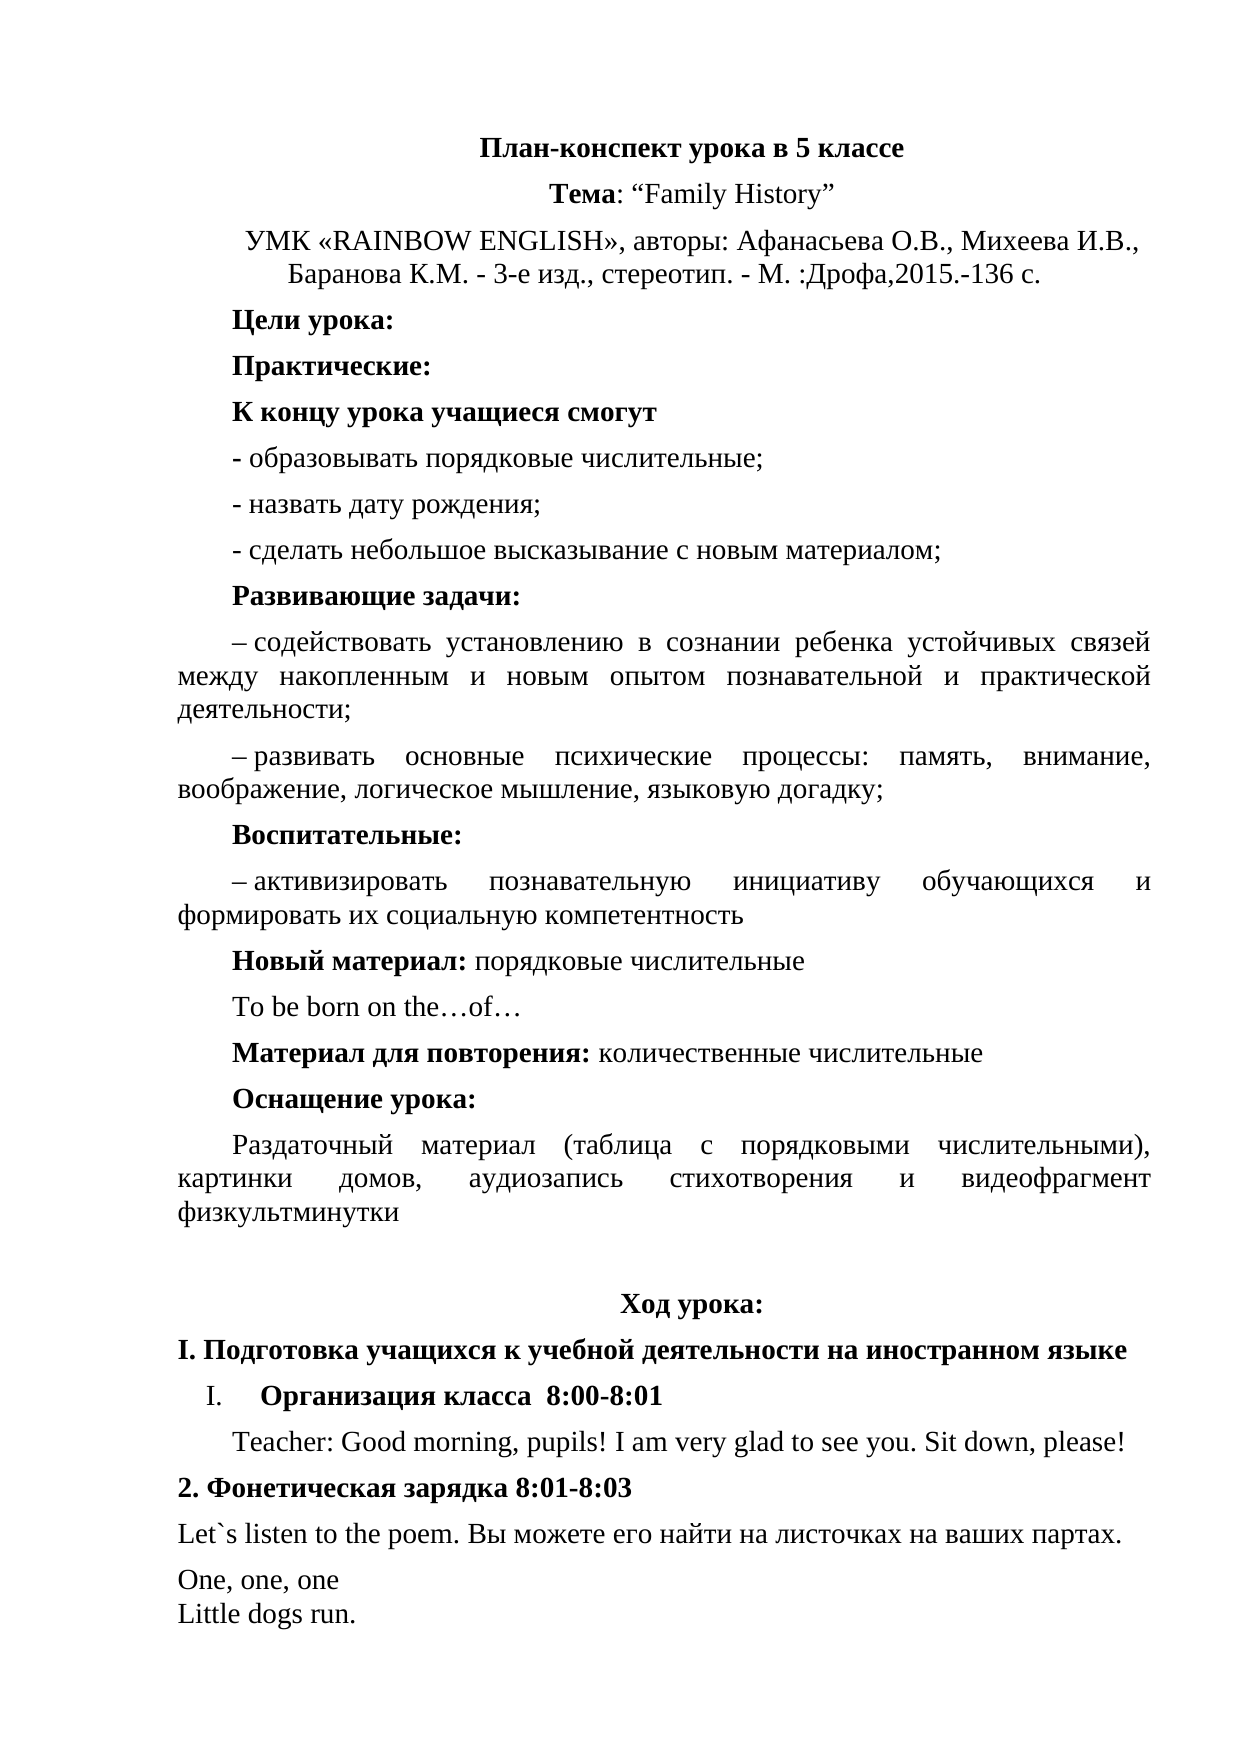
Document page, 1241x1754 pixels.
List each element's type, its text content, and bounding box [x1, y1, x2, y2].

text Оснащение урока: [177, 1081, 1152, 1114]
text Little dogs run. [177, 1596, 1152, 1629]
text Teacher: Good morning, pupils! I am very glad to see you. Sit down, please! [177, 1424, 1152, 1458]
text To be born on the…of… [177, 989, 1152, 1022]
text - образовывать порядковые числительные; [177, 440, 1152, 474]
text I. Подготовка учащихся к учебной деятельности на иностранном языке [177, 1332, 1152, 1366]
text Практические: [177, 348, 1152, 382]
text - сделать небольшое высказывание с новым материалом; [177, 532, 1152, 566]
text One, one, one [177, 1562, 1152, 1596]
text УМК «RAINBOW ENGLISH», авторы: Афанасьева О.В., Михеева И.В., Баранова К.М. - 3-е изд., стереотип. - М. :Дрофа,2015.-136 с. [177, 223, 1152, 290]
text - назвать дату рождения; [177, 486, 1152, 520]
text План-конспект урока в 5 классе [177, 131, 1152, 164]
text К концу урока учащиеся смогут [177, 394, 1152, 428]
list Организация класса 8:00-8:01 [222, 1378, 1152, 1412]
text Новый материал: порядковые числительные [177, 943, 1152, 976]
text – развивать основные психические процессы: память, внимание, воображение, логическое мышление, языковую догадку; [177, 738, 1152, 805]
text Цели урока: [177, 302, 1152, 336]
text – содействовать установлению в сознании ребенка устойчивых связей между накопленным и новым опытом познавательной и практической деятельности; [177, 624, 1152, 725]
text Воспитательные: [177, 817, 1152, 851]
text – активизировать познавательную инициативу обучающихся и формировать их социальную компетентность [177, 863, 1152, 930]
text Развивающие задачи: [177, 578, 1152, 612]
text Раздаточный материал (таблица с порядковыми числительными), картинки домов, аудиозапись стихотворения и видеофрагмент физкультминутки [177, 1127, 1152, 1228]
text Материал для повторения: количественные числительные [177, 1035, 1152, 1068]
text Let`s listen to the poem. Вы можете его найти на листочках на ваших партах. [177, 1516, 1152, 1550]
text 2. Фонетическая зарядка 8:01-8:03 [177, 1470, 1152, 1504]
text Ход урока: [177, 1286, 1152, 1320]
text Тема: “Family History” [177, 177, 1152, 210]
